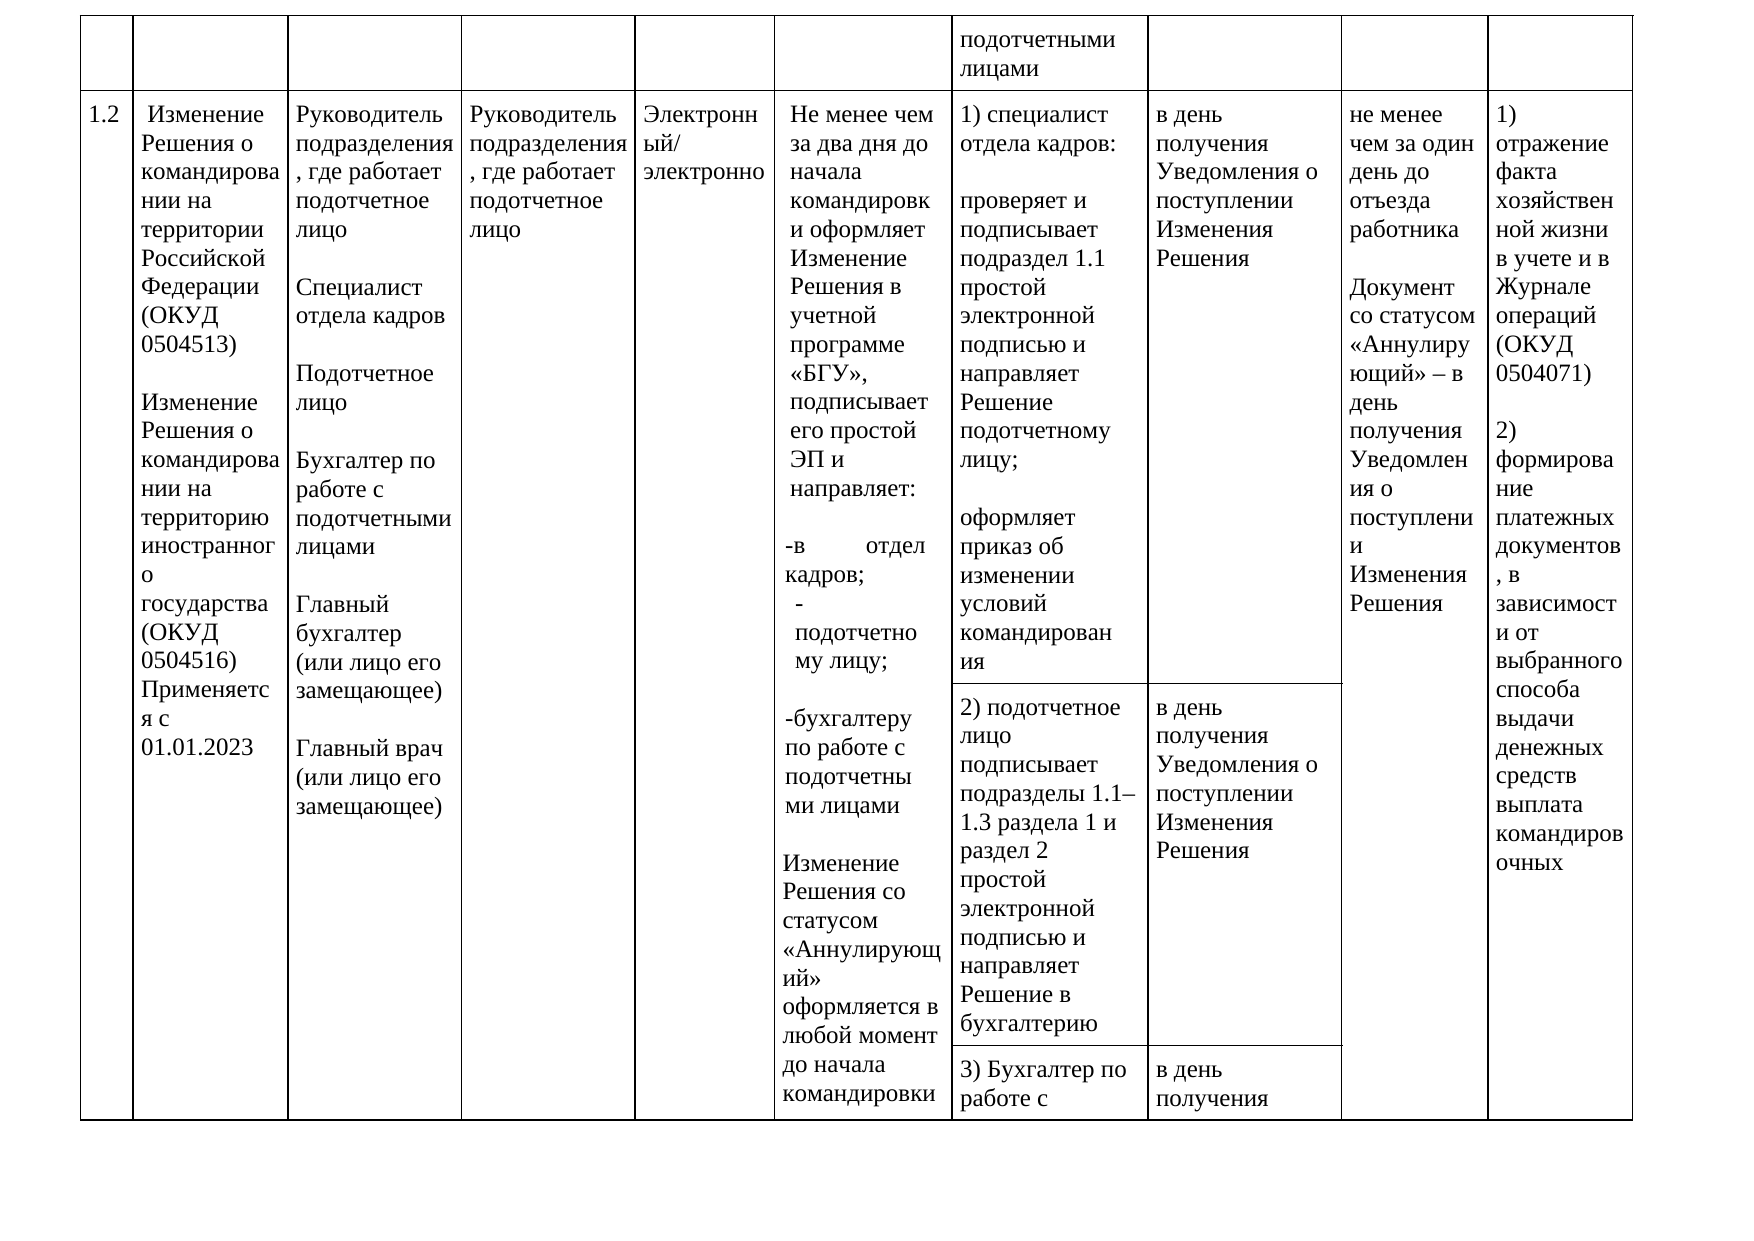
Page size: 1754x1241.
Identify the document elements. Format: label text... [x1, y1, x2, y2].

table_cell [1149, 1046, 1341, 1119]
table_cell [134, 16, 287, 89]
table_cell 1) специалист отдела кадров: проверяет и подписывает подраздел 1.1 простой электронной подписью и направляет Решение подотчетному лицу; оформляет приказ об изменении условий командирования [953, 91, 1147, 682]
table_cell 2) подотчетное лицо подписывает подразделы 1.1–1.3 раздела 1 и раздел 2 простой электронной подписью и направляет Решение в бухгалтерию [953, 684, 1147, 1045]
table_cell Руководитель подразделения, где работает подотчетное лицо [462, 91, 634, 1119]
table_cell не менее чем за один день до отъезда работника Документ со статусом «Аннулирующий» – в день получения Уведомления о поступлении Изменения Решения [1342, 91, 1487, 1119]
table_cell Электронный/ электронно [636, 91, 774, 1119]
table_cell Руководитель подразделения, где работает подотчетное лицо Специалист отдела кадров Подотчетное лицо Бухгалтер по работе с подотчетными лицами Главный бухгалтер (или лицо его замещающее) Главный врач (или лицо его замещающее) [289, 91, 461, 1119]
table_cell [1149, 16, 1341, 89]
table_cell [953, 1046, 1147, 1119]
table_cell Не менее чем за два дня до начала командировки оформляет Изменение Решения в учетной программе «БГУ», подписывает его простой ЭП и направляет: -в отдел кадров; -подотчетному лицу; -бухгалтеру по работе с подотчетными лицами Изменение Решения со статусом «Аннулирующий» оформляется в любой момент до начала командировки [775, 91, 951, 1119]
table_cell 1.2 [81, 91, 132, 1119]
table_cell 1) отражение факта хозяйственной жизни в учете и в Журнале операций (ОКУД 0504071) 2) формирование платежных документов, в зависимости от выбранного способа выдачи денежных средств выплата командировочных [1489, 91, 1632, 1119]
table_cell [462, 16, 634, 89]
table_cell в день получения Уведомления о поступлении Изменения Решения [1149, 684, 1341, 1045]
table_cell Изменение Решения о командировании на территории Российской Федерации (ОКУД 0504513) Изменение Решения о командировании на территорию иностранного государства (ОКУД 0504516) Применяется с 01.01.2023 [134, 91, 287, 1119]
table_cell [636, 16, 774, 89]
table_cell [289, 16, 461, 89]
table_cell в день получения Уведомления о поступлении Изменения Решения [1149, 91, 1341, 682]
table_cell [953, 16, 1147, 89]
